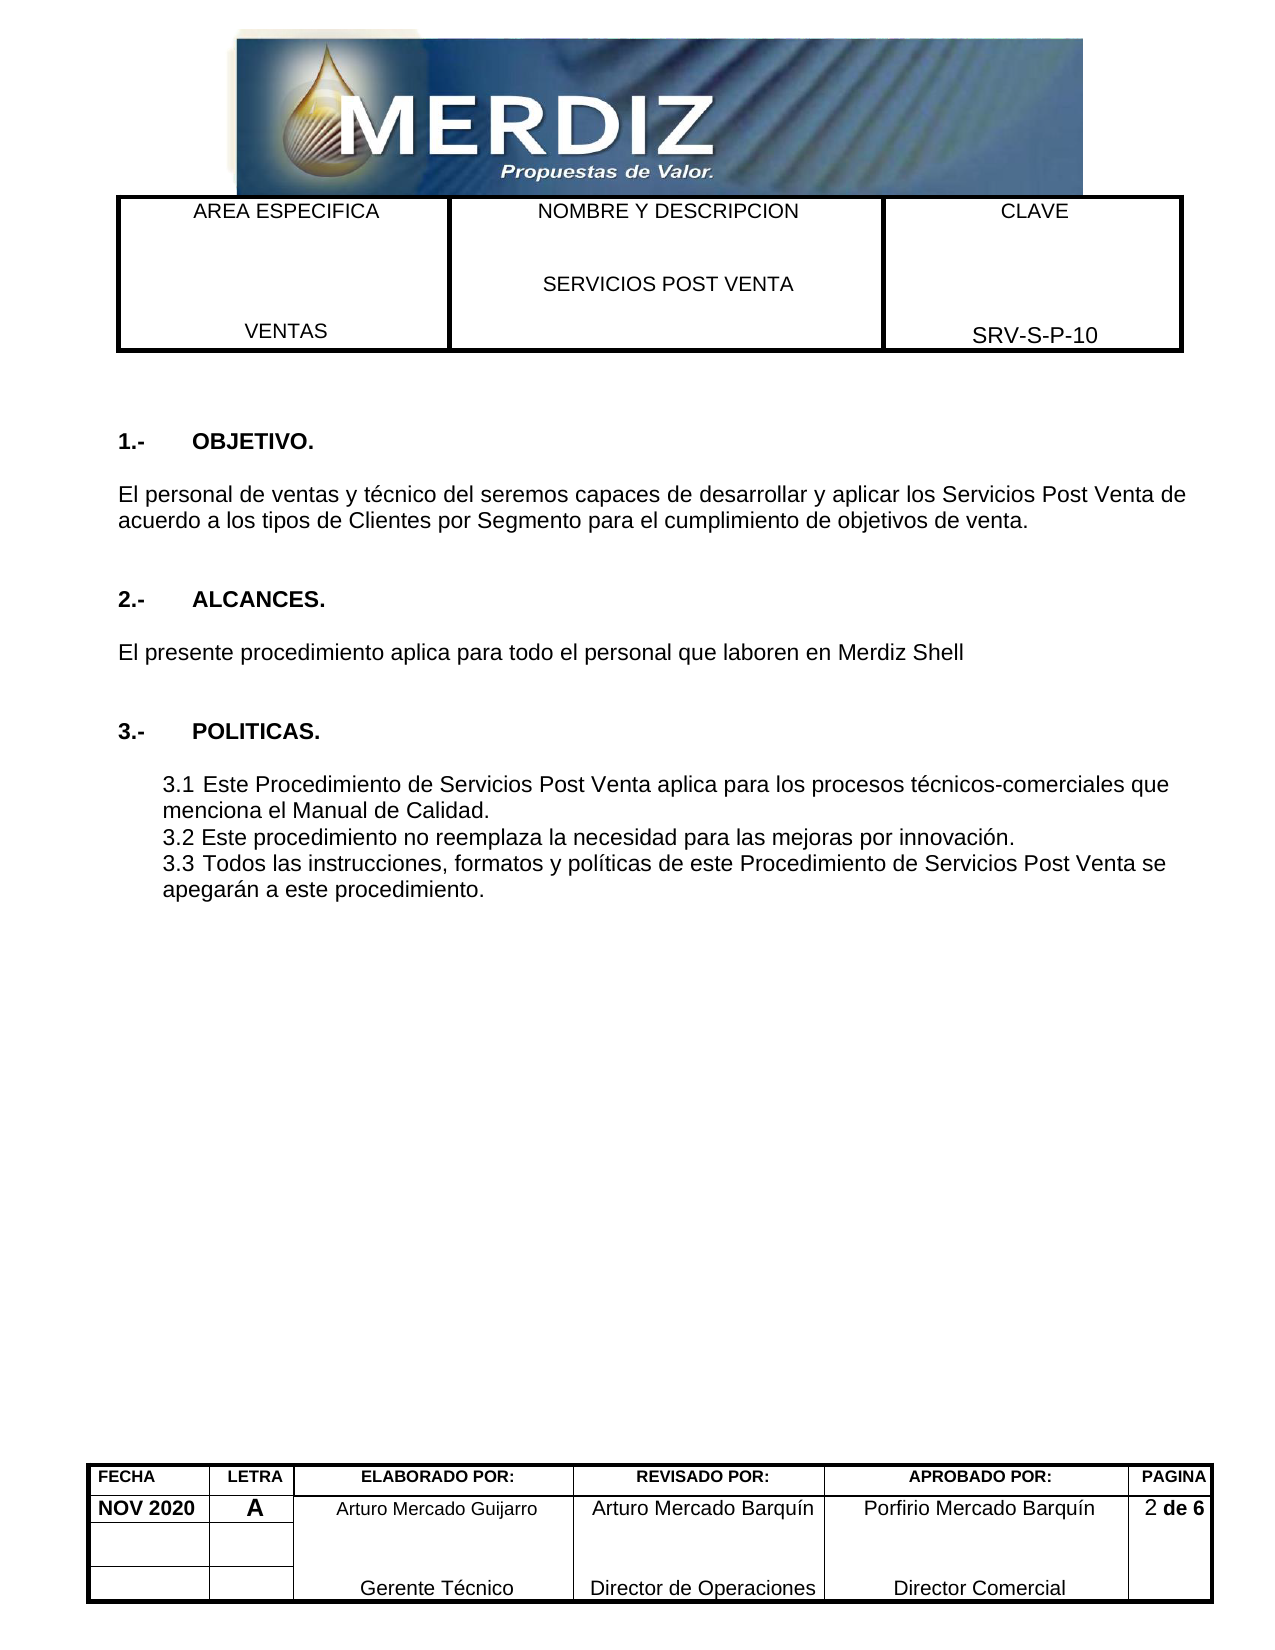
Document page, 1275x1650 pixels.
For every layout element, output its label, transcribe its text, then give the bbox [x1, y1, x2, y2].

text El presente procedimiento aplica para todo el personal que laboren en Merdiz Shell [118, 639, 1262, 665]
text El personal de ventas y técnico del seremos capaces de desarrollar y aplicar los Servicios Post Venta de acuerdo a los tipos de Clientes por Segmento para el cumplimiento de objetivos de venta. [118, 481, 1187, 534]
picture [224, 29, 1083, 195]
list Todos las instrucciones, formatos y políticas de este Procedimiento de Servicios Post Venta se apegarán a este procedimiento. [162, 850, 1187, 903]
subtitle 1.- OBJETIVO. [118, 428, 1262, 454]
subtitle 2.- ALCANCES. [118, 586, 1262, 613]
list Este procedimiento no reemplaza la necesidad para las mejoras por innovación. [162, 823, 1262, 850]
subtitle 3.- POLITICAS. [118, 718, 1262, 744]
list Este Procedimiento de Servicios Post Venta aplica para los procesos técnicos-comerciales que menciona el Manual de Calidad. [162, 771, 1187, 823]
